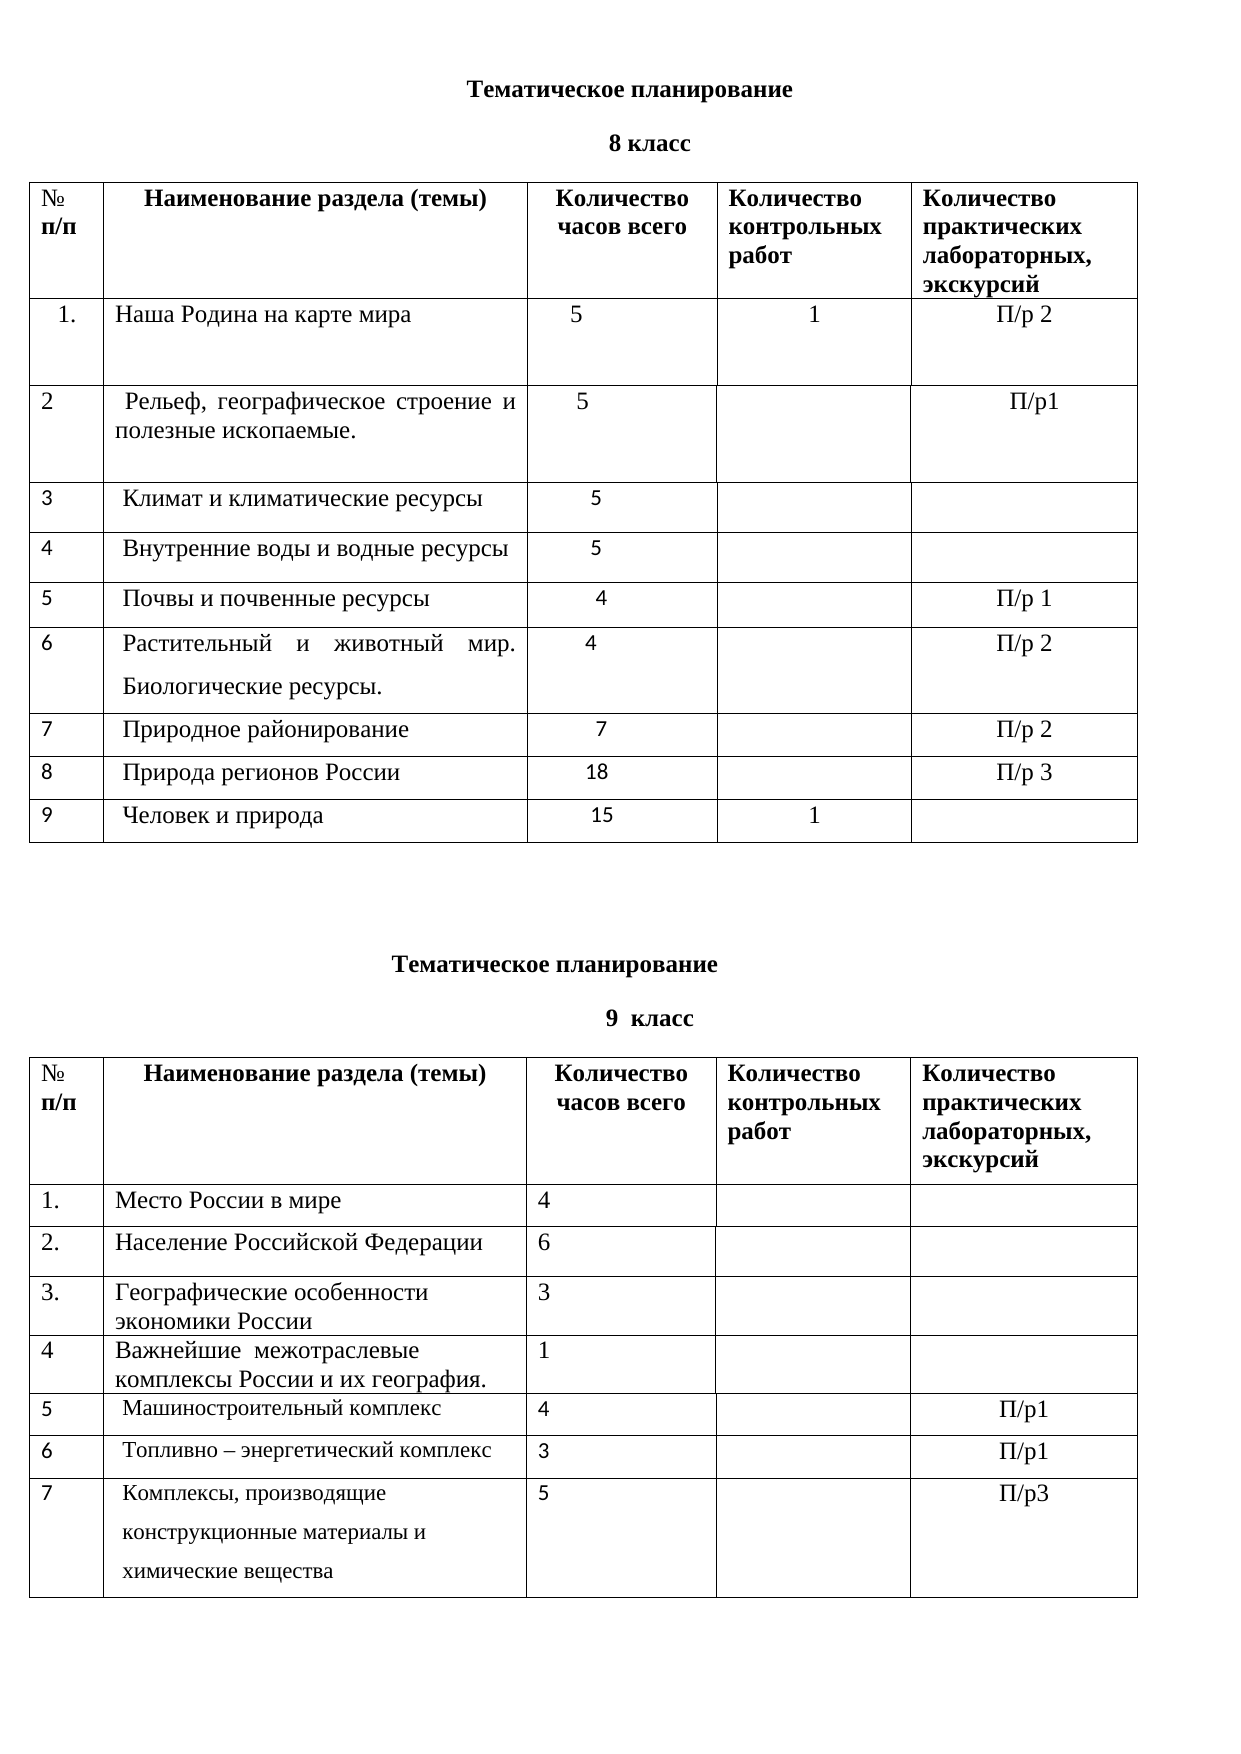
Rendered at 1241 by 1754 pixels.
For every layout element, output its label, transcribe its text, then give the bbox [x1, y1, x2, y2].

table_cell 5 [528, 483, 717, 532]
table_cell Природное районирование [104, 714, 527, 756]
table_cell Природа регионов России [104, 757, 527, 799]
table_cell 15 [528, 800, 717, 842]
table_header Наименование раздела (темы) [104, 1058, 526, 1184]
table_cell [718, 533, 911, 582]
table_cell 6 [30, 1436, 103, 1477]
table_cell П/р1 [911, 1436, 1137, 1477]
table_header № п/п [30, 183, 103, 298]
table_cell [912, 800, 1137, 842]
table_header № п/п [30, 1058, 103, 1184]
table_cell 5 [30, 1394, 103, 1435]
table_header Наименование раздела (темы) [104, 183, 527, 298]
table_cell П/р 3 [912, 757, 1137, 799]
table_cell Растительный и животный мир. Биологические ресурсы. [104, 628, 527, 713]
table_cell [911, 1277, 1137, 1334]
table_cell П/р1 [911, 1394, 1137, 1435]
table_cell 5 [528, 299, 717, 385]
table_cell 6 [527, 1227, 715, 1276]
table_cell Комплексы, производящие конструкционные материалы и химические вещества [104, 1479, 526, 1597]
table_cell Важнейшие межотраслевые комплексы России и их география. [104, 1336, 526, 1393]
table_cell Машиностроительный комплекс [104, 1394, 526, 1435]
table_cell [718, 483, 911, 532]
table_cell Место России в мире [104, 1185, 526, 1226]
table_cell 7 [30, 714, 103, 756]
table_cell 4 [30, 533, 103, 582]
table_cell 4 [30, 1336, 103, 1393]
table_cell 5 [528, 386, 716, 482]
table_cell [911, 1336, 1137, 1393]
table_cell [911, 1227, 1137, 1276]
table_cell Почвы и почвенные ресурсы [104, 583, 527, 627]
table_header Количество практических лабораторных, экскурсий [911, 1058, 1137, 1184]
table_cell [716, 1277, 910, 1334]
table_cell [718, 714, 911, 756]
table_cell 7 [30, 1479, 103, 1597]
table_cell Наша Родина на карте мира [104, 299, 527, 385]
table_cell 2 [30, 386, 103, 482]
table_cell 3. [30, 1277, 103, 1334]
text 8 класс [148, 128, 1152, 156]
table_cell П/р1 [911, 386, 1137, 482]
table_cell П/р 2 [912, 299, 1137, 385]
table_cell [716, 1336, 910, 1393]
table_cell Внутренние воды и водные ресурсы [104, 533, 527, 582]
table_cell П/р 2 [912, 714, 1137, 756]
table_cell 3 [527, 1277, 715, 1334]
table_cell 4 [527, 1394, 716, 1435]
table_cell Рельеф, географическое строение и полезные ископаемые. [104, 386, 527, 482]
table_cell 18 [528, 757, 717, 799]
table_cell 1. [30, 299, 103, 385]
table_cell [911, 1185, 1137, 1226]
table_cell 7 [528, 714, 717, 756]
table_cell [912, 533, 1137, 582]
table_cell [718, 757, 911, 799]
table_cell [717, 1185, 910, 1226]
table_header Количество контрольных работ [718, 183, 911, 298]
table_cell 5 [528, 533, 717, 582]
table_cell П/р 1 [912, 583, 1137, 627]
table_cell 5 [30, 583, 103, 627]
table_cell 4 [528, 583, 717, 627]
table_cell П/р 2 [912, 628, 1137, 713]
table_cell Климат и климатические ресурсы [104, 483, 527, 532]
table_cell [912, 483, 1137, 532]
table_cell 1 [527, 1336, 715, 1393]
table_cell 4 [528, 628, 717, 713]
table_cell 4 [527, 1185, 716, 1226]
text 9 класс [148, 1003, 1152, 1032]
table_cell Географические особенности экономики России [104, 1277, 526, 1334]
table_cell [718, 583, 911, 627]
table_header Количество контрольных работ [717, 1058, 910, 1184]
table_cell 9 [30, 800, 103, 842]
table_cell [716, 1227, 910, 1276]
table_cell [717, 386, 910, 482]
text Тематическое планирование [148, 74, 1152, 103]
table_cell 3 [527, 1436, 716, 1477]
table_cell 1. [30, 1185, 103, 1226]
table_cell 2. [30, 1227, 103, 1276]
table_cell 3 [30, 483, 103, 532]
table_cell [717, 1479, 910, 1597]
table_cell 1 [718, 800, 911, 842]
table_cell 8 [30, 757, 103, 799]
table_cell 1 [718, 299, 911, 385]
table_header Количество часов всего [528, 183, 717, 298]
table_cell [717, 1436, 910, 1477]
table_cell П/р3 [911, 1479, 1137, 1597]
table_header Количество часов всего [527, 1058, 716, 1184]
table_cell [717, 1394, 910, 1435]
text Тематическое планирование [148, 949, 1152, 978]
table_cell Человек и природа [104, 800, 527, 842]
table_cell 6 [30, 628, 103, 713]
table_cell 5 [527, 1479, 716, 1597]
table_cell Население Российской Федерации [104, 1227, 526, 1276]
table_header Количество практических лабораторных, экскурсий [912, 183, 1137, 298]
table_cell [718, 628, 911, 713]
table_cell Топливно – энергетический комплекс [104, 1436, 526, 1477]
